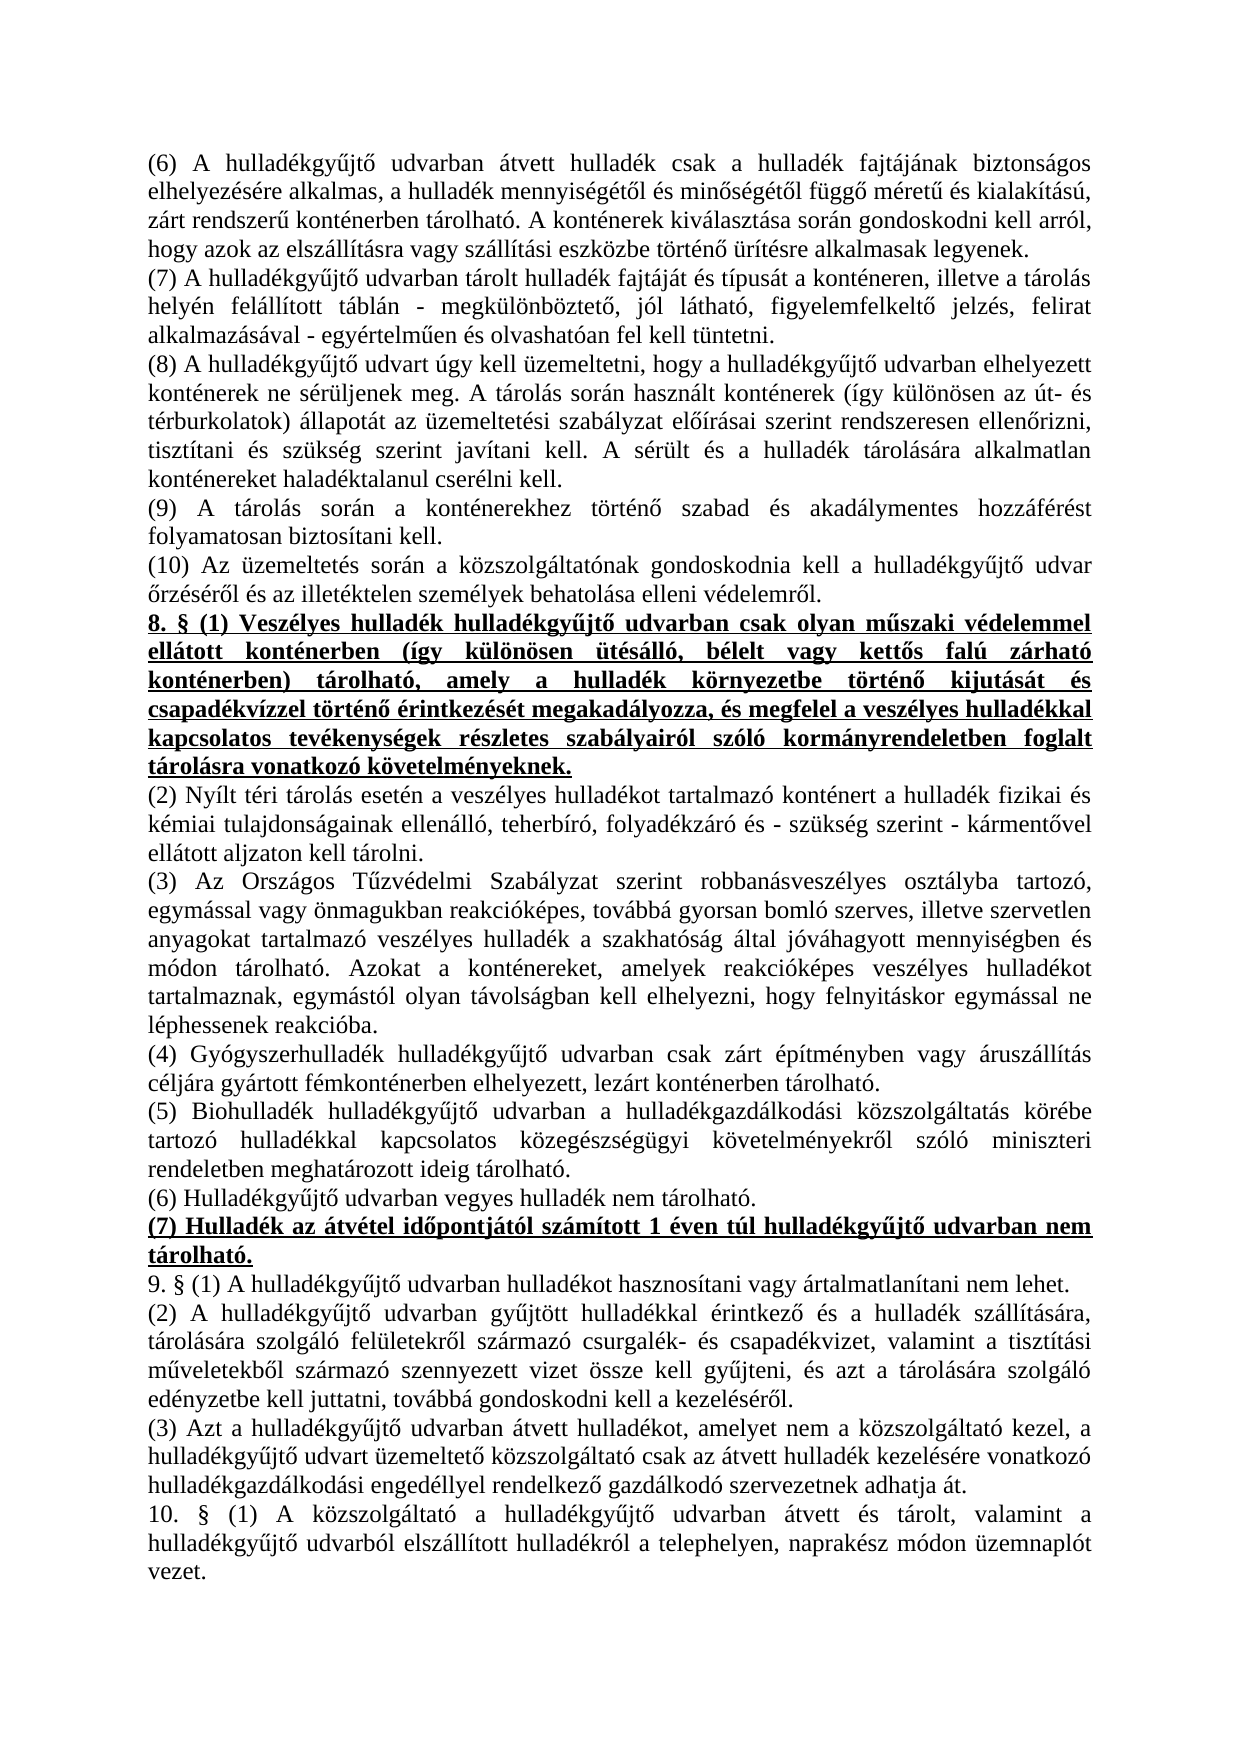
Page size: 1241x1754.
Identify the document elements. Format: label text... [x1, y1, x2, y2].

subtitle (2) A hulladékgyűjtő udvarban gyűjtött hulladékkal érintkező és a hulladék szállítására, tárolására szolgáló felületekről származó csurgalék- és csapadékvizet, valamint a tisztítási műveletekből származó szennyezett vizet össze kell gyűjteni, és azt a tárolására szolgáló edényzetbe kell juttatni, továbbá gondoskodni kell a kezeléséről. [148, 1298, 1093, 1413]
subtitle (3) Azt a hulladékgyűjtő udvarban átvett hulladékot, amelyet nem a közszolgáltató kezel, a hulladékgyűjtő udvart üzemeltető közszolgáltató csak az átvett hulladék kezelésére vonatkozó hulladékgazdálkodási engedéllyel rendelkező gazdálkodó szervezetnek adhatja át. [148, 1413, 1093, 1499]
subtitle (7) A hulladékgyűjtő udvarban tárolt hulladék fajtáját és típusát a konténeren, illetve a tárolás helyén felállított táblán - megkülönböztető, jól látható, figyelemfelkeltő jelzés, felirat alkalmazásával - egyértelműen és olvashatóan fel kell tüntetni. [148, 263, 1093, 349]
subtitle (5) Biohulladék hulladékgyűjtő udvarban a hulladékgazdálkodási közszolgáltatás körébe tartozó hulladékkal kapcsolatos közegészségügyi követelményekről szóló miniszteri rendeletben meghatározott ideig tárolható. [148, 1096, 1093, 1183]
subtitle 9. § (1) A hulladékgyűjtő udvarban hulladékot hasznosítani vagy ártalmatlanítani nem lehet. [148, 1269, 1093, 1298]
subtitle 8. § (1) Veszélyes hulladék hulladékgyűjtő udvarban csak olyan műszaki védelemmel ellátott konténerben (így különösen ütésálló, bélelt vagy kettős falú zárható konténerben) tárolható, amely a hulladék környezetbe történő kijutását és csapadékvízzel történő érintkezését megakadályozza, és megfelel a veszélyes hulladékkal kapcsolatos tevékenységek részletes szabályairól szóló kormányrendeletben foglalt tárolásra vonatkozó követelményeknek. [148, 720, 1093, 748]
subtitle (10) Az üzemeltetés során a közszolgáltatónak gondoskodnia kell a hulladékgyűjtő udvar őrzéséről és az illetéktelen személyek behatolása elleni védelemről. [148, 550, 1093, 608]
subtitle (7) Hulladék az átvétel időpontjától számított 1 éven túl hulladékgyűjtő udvarban nem tárolható. [148, 1238, 1093, 1269]
subtitle (3) Az Országos Tűzvédelmi Szabályzat szerint robbanásveszélyes osztályba tartozó, egymással vagy önmagukban reakcióképes, továbbá gyorsan bomló szerves, illetve szervetlen anyagokat tartalmazó veszélyes hulladék a szakhatóság által jóváhagyott mennyiségben és módon tárolható. Azokat a konténereket, amelyek reakcióképes veszélyes hulladékot tartalmaznak, egymástól olyan távolságban kell elhelyezni, hogy felnyitáskor egymással ne léphessenek reakcióba. [148, 866, 1093, 1039]
subtitle 10. § (1) A közszolgáltató a hulladékgyűjtő udvarban átvett és tárolt, valamint a hulladékgyűjtő udvarból elszállított hulladékról a telephelyen, naprakész módon üzemnaplót vezet. [148, 1499, 1093, 1585]
subtitle 8. § (1) Veszélyes hulladék hulladékgyűjtő udvarban csak olyan műszaki védelemmel ellátott konténerben (így különösen ütésálló, bélelt vagy kettős falú zárható konténerben) tárolható, amely a hulladék környezetbe történő kijutását és csapadékvízzel történő érintkezését megakadályozza, és megfelel a veszélyes hulladékkal kapcsolatos tevékenységek részletes szabályairól szóló kormányrendeletben foglalt tárolásra vonatkozó követelményeknek. [148, 608, 1093, 661]
subtitle (8) A hulladékgyűjtő udvart úgy kell üzemeltetni, hogy a hulladékgyűjtő udvarban elhelyezett konténerek ne sérüljenek meg. A tárolás során használt konténerek (így különösen az út- és térburkolatok) állapotát az üzemeltetési szabályzat előírásai szerint rendszeresen ellenőrizni, tisztítani és szükség szerint javítani kell. A sérült és a hulladék tárolására alkalmatlan konténereket haladéktalanul cserélni kell. [148, 349, 1093, 493]
subtitle (4) Gyógyszerhulladék hulladékgyűjtő udvarban csak zárt építményben vagy áruszállítás céljára gyártott fémkonténerben elhelyezett, lezárt konténerben tárolható. [148, 1039, 1093, 1096]
subtitle (2) Nyílt téri tárolás esetén a veszélyes hulladékot tartalmazó konténert a hulladék fizikai és kémiai tulajdonságainak ellenálló, teherbíró, folyadékzáró és - szükség szerint - kármentővel ellátott aljzaton kell tárolni. [148, 780, 1093, 866]
subtitle (7) Hulladék az átvétel időpontjától számított 1 éven túl hulladékgyűjtő udvarban nem tárolható. [148, 1211, 1093, 1236]
subtitle (9) A tárolás során a konténerekhez történő szabad és akadálymentes hozzáférést folyamatosan biztosítani kell. [148, 493, 1093, 550]
subtitle (6) Hulladékgyűjtő udvarban vegyes hulladék nem tárolható. [148, 1183, 1093, 1211]
subtitle 8. § (1) Veszélyes hulladék hulladékgyűjtő udvarban csak olyan műszaki védelemmel ellátott konténerben (így különösen ütésálló, bélelt vagy kettős falú zárható konténerben) tárolható, amely a hulladék környezetbe történő kijutását és csapadékvízzel történő érintkezését megakadályozza, és megfelel a veszélyes hulladékkal kapcsolatos tevékenységek részletes szabályairól szóló kormányrendeletben foglalt tárolásra vonatkozó követelményeknek. [148, 663, 1093, 719]
subtitle (6) A hulladékgyűjtő udvarban átvett hulladék csak a hulladék fajtájának biztonságos elhelyezésére alkalmas, a hulladék mennyiségétől és minőségétől függő méretű és kialakítású, zárt rendszerű konténerben tárolható. A konténerek kiválasztása során gondoskodni kell arról, hogy azok az elszállításra vagy szállítási eszközbe történő ürítésre alkalmasak legyenek. [148, 148, 1093, 263]
subtitle 8. § (1) Veszélyes hulladék hulladékgyűjtő udvarban csak olyan műszaki védelemmel ellátott konténerben (így különösen ütésálló, bélelt vagy kettős falú zárható konténerben) tárolható, amely a hulladék környezetbe történő kijutását és csapadékvízzel történő érintkezését megakadályozza, és megfelel a veszélyes hulladékkal kapcsolatos tevékenységek részletes szabályairól szóló kormányrendeletben foglalt tárolásra vonatkozó követelményeknek. [148, 749, 1093, 780]
